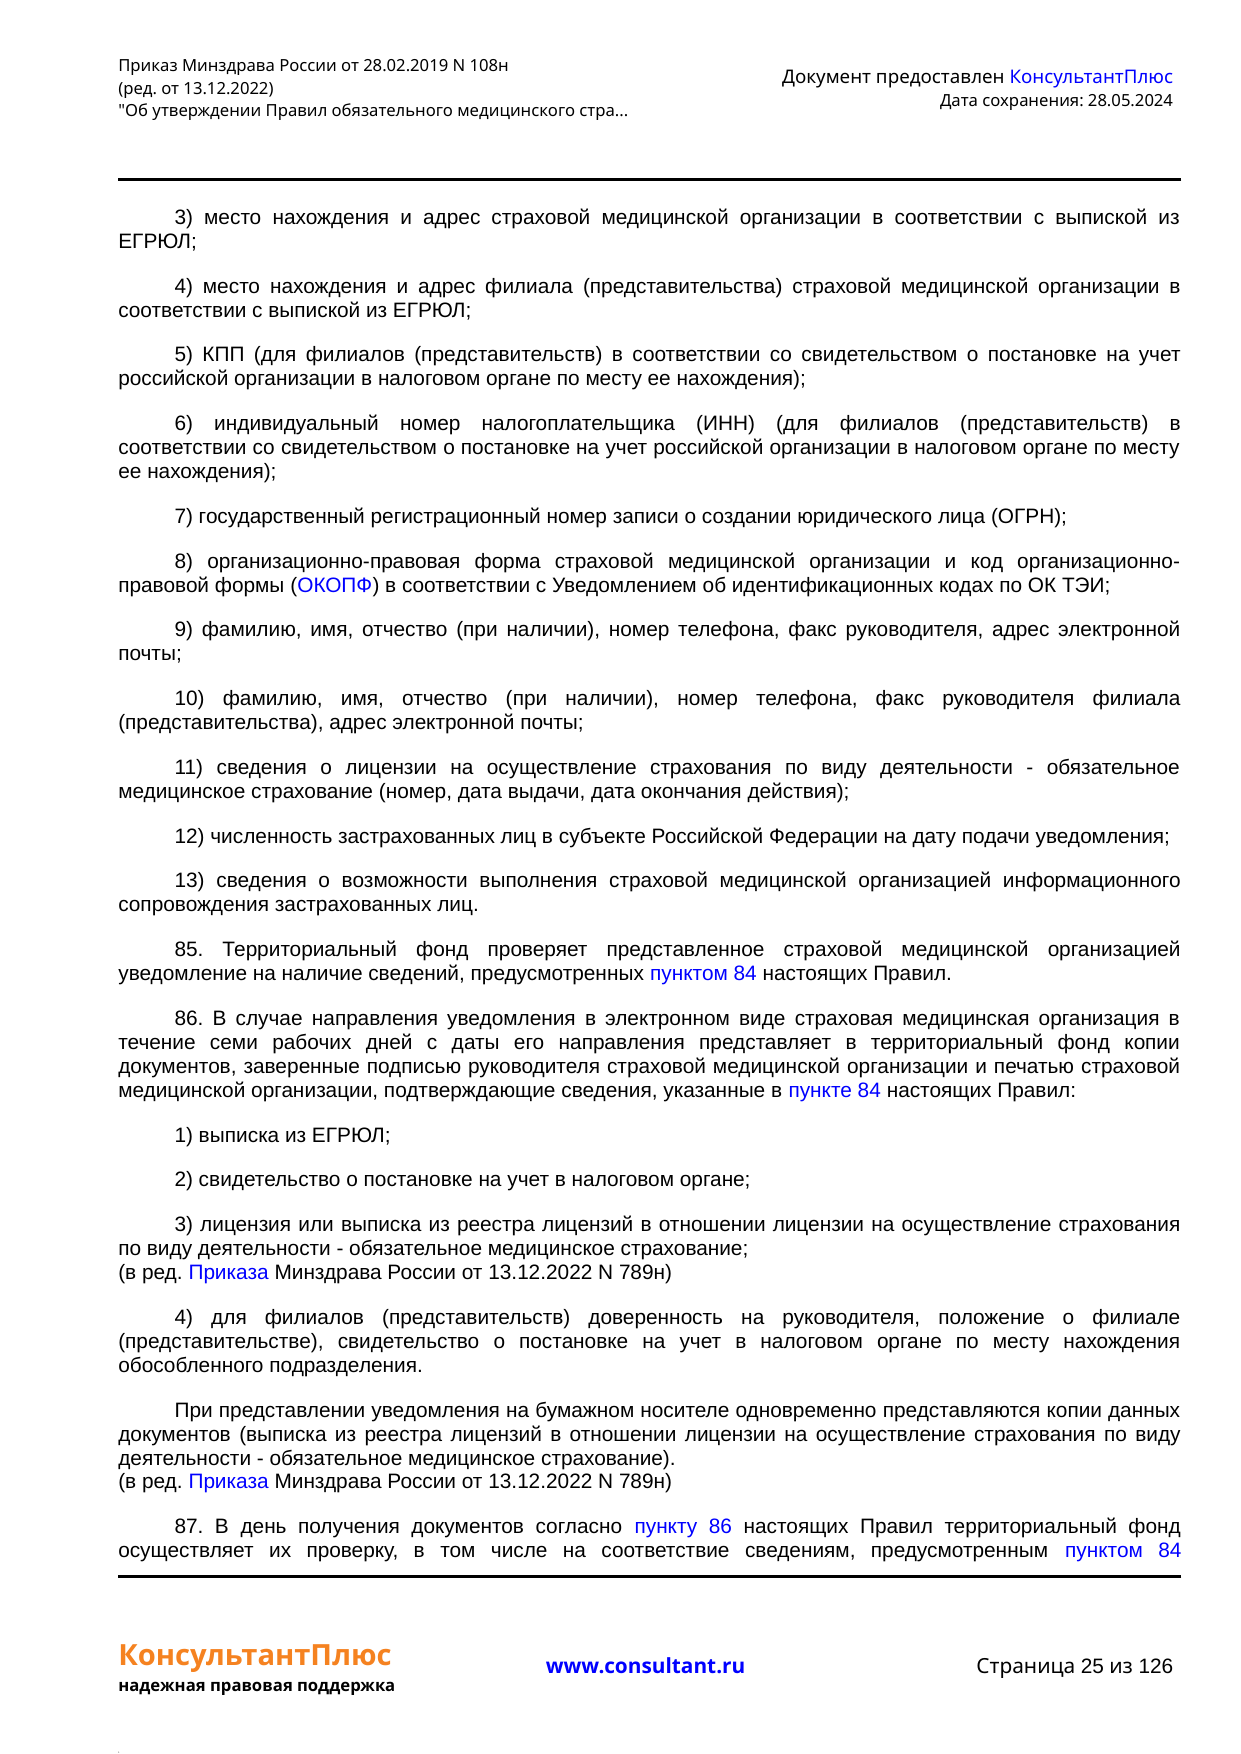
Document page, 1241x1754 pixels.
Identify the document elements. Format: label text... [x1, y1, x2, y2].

text 1) выписка из ЕГРЮЛ; [118, 1122, 1181, 1146]
text 86. В случае направления уведомления в электронном виде страховая медицинская организация в течение семи рабочих дней с даты его направления представляет в территориальный фонд копии документов, заверенные подписью руководителя страховой медицинской организации и печатью страховой медицинской организации, подтверждающие сведения, указанные в пункте 84 настоящих Правил: [118, 1006, 1181, 1102]
text 2) свидетельство о постановке на учет в налоговом органе; [118, 1167, 1181, 1191]
text 85. Территориальный фонд проверяет представленное страховой медицинской организацией уведомление на наличие сведений, предусмотренных пунктом 84 настоящих Правил. [118, 937, 1181, 985]
text 9) фамилию, имя, отчество (при наличии), номер телефона, факс руководителя, адрес электронной почты; [118, 617, 1181, 665]
text 3) лицензия или выписка из реестра лицензий в отношении лицензии на осуществление страхования по виду деятельности - обязательное медицинское страхование; [118, 1212, 1181, 1260]
text 8) организационно-правовая форма страховой медицинской организации и код организационно-правовой формы (ОКОПФ) в соответствии с Уведомлением об идентификационных кодах по ОК ТЭИ; [118, 548, 1181, 596]
text 13) сведения о возможности выполнения страховой медицинской организацией информационного сопровождения застрахованных лиц. [118, 868, 1181, 916]
text 4) место нахождения и адрес филиала (представительства) страховой медицинской организации в соответствии с выпиской из ЕГРЮЛ; [118, 273, 1181, 321]
text (в ред. Приказа Минздрава России от 13.12.2022 N 789н) [118, 1469, 1181, 1493]
text 3) место нахождения и адрес страховой медицинской организации в соответствии с выпиской из ЕГРЮЛ; [118, 205, 1181, 253]
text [118, 1514, 1181, 1562]
text 7) государственный регистрационный номер записи о создании юридического лица (ОГРН); [118, 504, 1181, 528]
text (в ред. Приказа Минздрава России от 13.12.2022 N 789н) [118, 1260, 1181, 1284]
text 10) фамилию, имя, отчество (при наличии), номер телефона, факс руководителя филиала (представительства), адрес электронной почты; [118, 686, 1181, 734]
text 5) КПП (для филиалов (представительств) в соответствии со свидетельством о постановке на учет российской организации в налоговом органе по месту ее нахождения); [118, 342, 1181, 390]
text 6) индивидуальный номер налогоплательщика (ИНН) (для филиалов (представительств) в соответствии со свидетельством о постановке на учет российской организации в налоговом органе по месту ее нахождения); [118, 411, 1181, 483]
text При представлении уведомления на бумажном носителе одновременно представляются копии данных документов (выписка из реестра лицензий в отношении лицензии на осуществление страхования по виду деятельности - обязательное медицинское страхование). [118, 1397, 1181, 1469]
text 4) для филиалов (представительств) доверенность на руководителя, положение о филиале (представительстве), свидетельство о постановке на учет в налоговом органе по месту нахождения обособленного подразделения. [118, 1305, 1181, 1377]
text 11) сведения о лицензии на осуществление страхования по виду деятельности - обязательное медицинское страхование (номер, дата выдачи, дата окончания действия); [118, 755, 1181, 803]
text 12) численность застрахованных лиц в субъекте Российской Федерации на дату подачи уведомления; [118, 823, 1181, 847]
